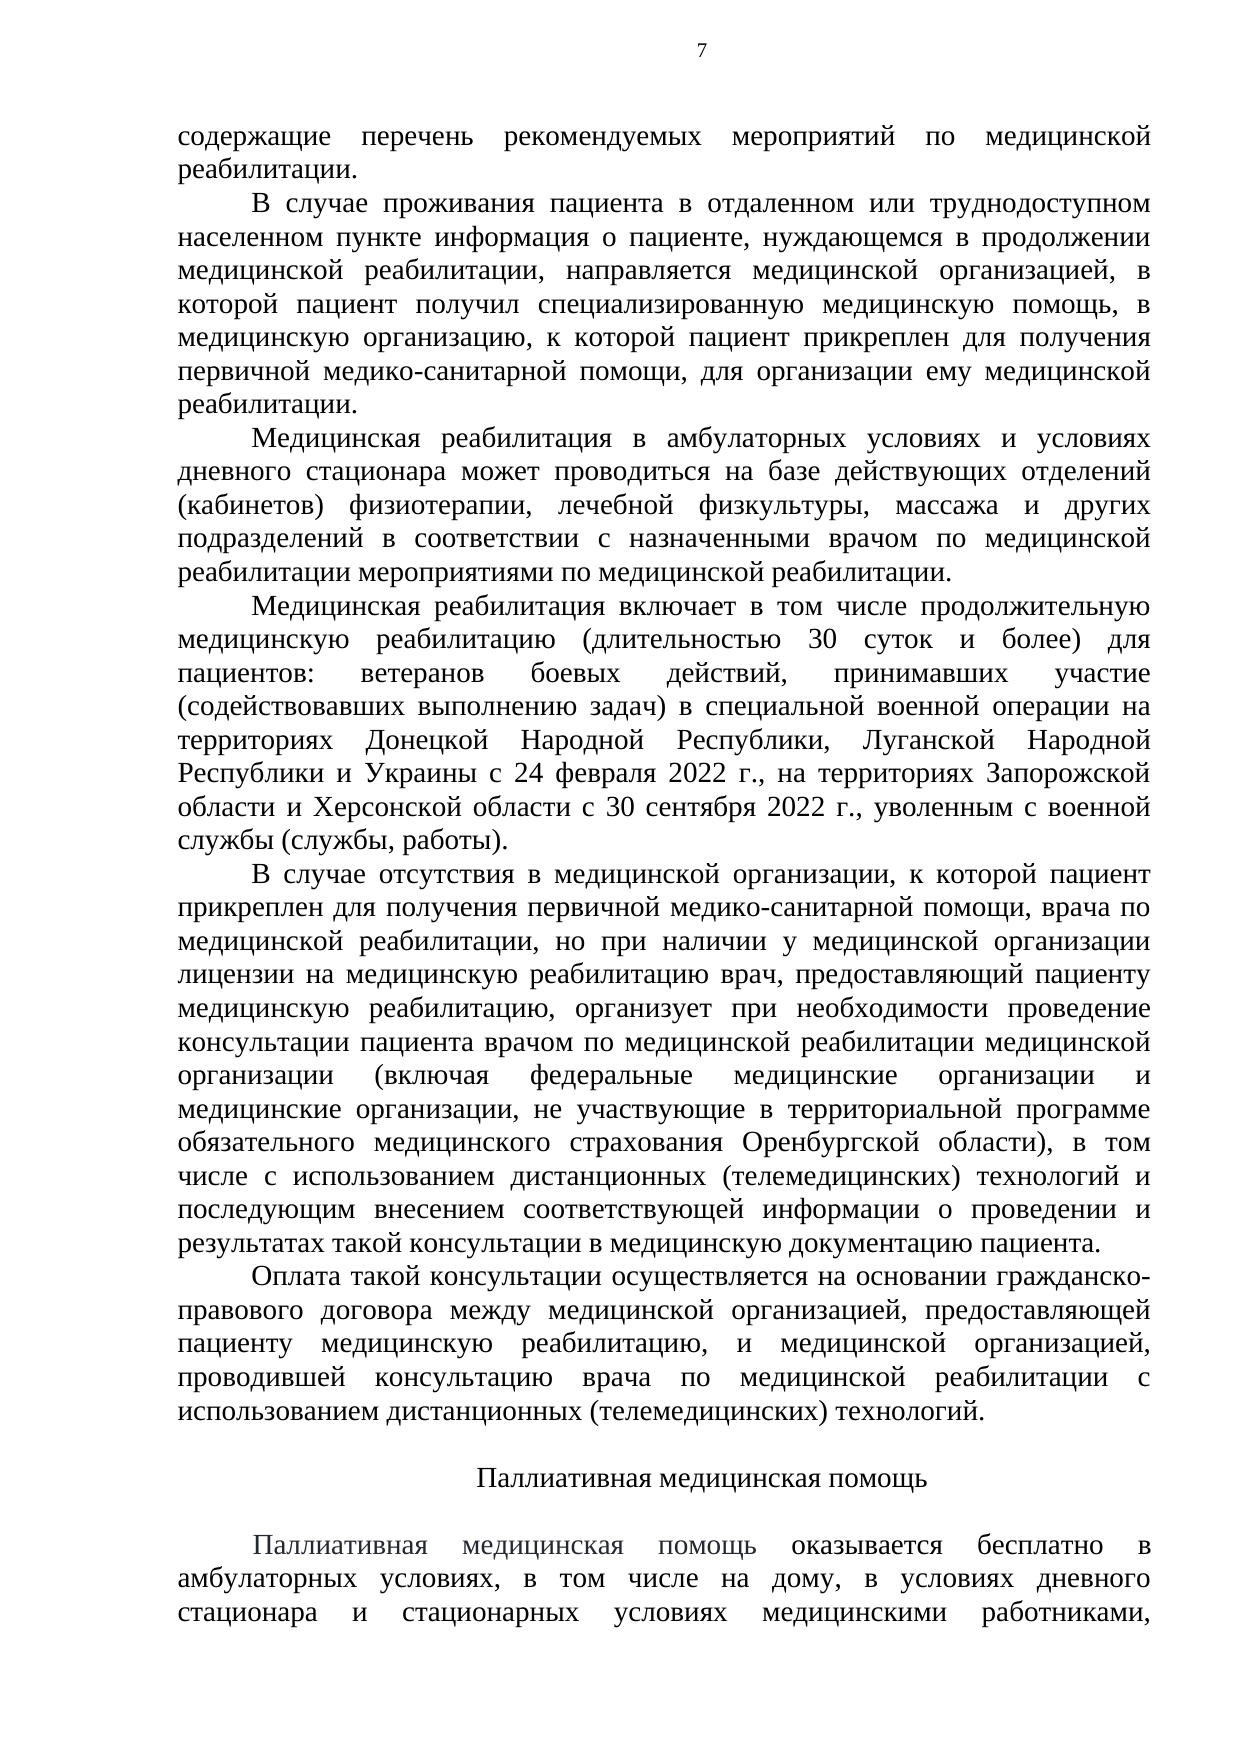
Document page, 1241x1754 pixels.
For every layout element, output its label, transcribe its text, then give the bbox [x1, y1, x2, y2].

text Паллиативная медицинская помощь [177, 1460, 1152, 1493]
text Медицинская реабилитация в амбулаторных условиях и условиях дневного стационара может проводиться на базе действующих отделений (кабинетов) физиотерапии, лечебной физкультуры, массажа и других подразделений в соответствии с назначенными врачом по медицинской реабилитации мероприятиями по медицинской реабилитации. [177, 420, 1152, 588]
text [177, 118, 1152, 185]
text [177, 1527, 1152, 1627]
text В случае проживания пациента в отдаленном или труднодоступном населенном пункте информация о пациенте, нуждающемся в продолжении медицинской реабилитации, направляется медицинской организацией, в которой пациент получил специализированную медицинскую помощь, в медицинскую организацию, к которой пациент прикреплен для получения первичной медико-санитарной помощи, для организации ему медицинской реабилитации. [177, 185, 1152, 420]
text Медицинская реабилитация включает в том числе продолжительную медицинскую реабилитацию (длительностью 30 суток и более) для пациентов: ветеранов боевых действий, принимавших участие (содействовавших выполнению задач) в специальной военной операции на территориях Донецкой Народной Республики, Луганской Народной Республики и Украины с 24 февраля 2022 г., на территориях Запорожской области и Херсонской области с 30 сентября 2022 г., уволенным с военной службы (службы, работы). [177, 588, 1152, 856]
text В случае отсутствия в медицинской организации, к которой пациент прикреплен для получения первичной медико-санитарной помощи, врача по медицинской реабилитации, но при наличии у медицинской организации лицензии на медицинскую реабилитацию врач, предоставляющий пациенту медицинскую реабилитацию, организует при необходимости проведение консультации пациента врачом по медицинской реабилитации медицинской организации (включая федеральные медицинские организации и медицинские организации, не участвующие в территориальной программе обязательного медицинского страхования Оренбургской области), в том числе с использованием дистанционных (телемедицинских) технологий и последующим внесением соответствующей информации о проведении и результатах такой консультации в медицинскую документацию пациента. [177, 856, 1152, 1258]
text Оплата такой консультации осуществляется на основании гражданско-правового договора между медицинской организацией, предоставляющей пациенту медицинскую реабилитацию, и медицинской организацией, проводившей консультацию врача по медицинской реабилитации с использованием дистанционных (телемедицинских) технологий. [177, 1258, 1152, 1426]
